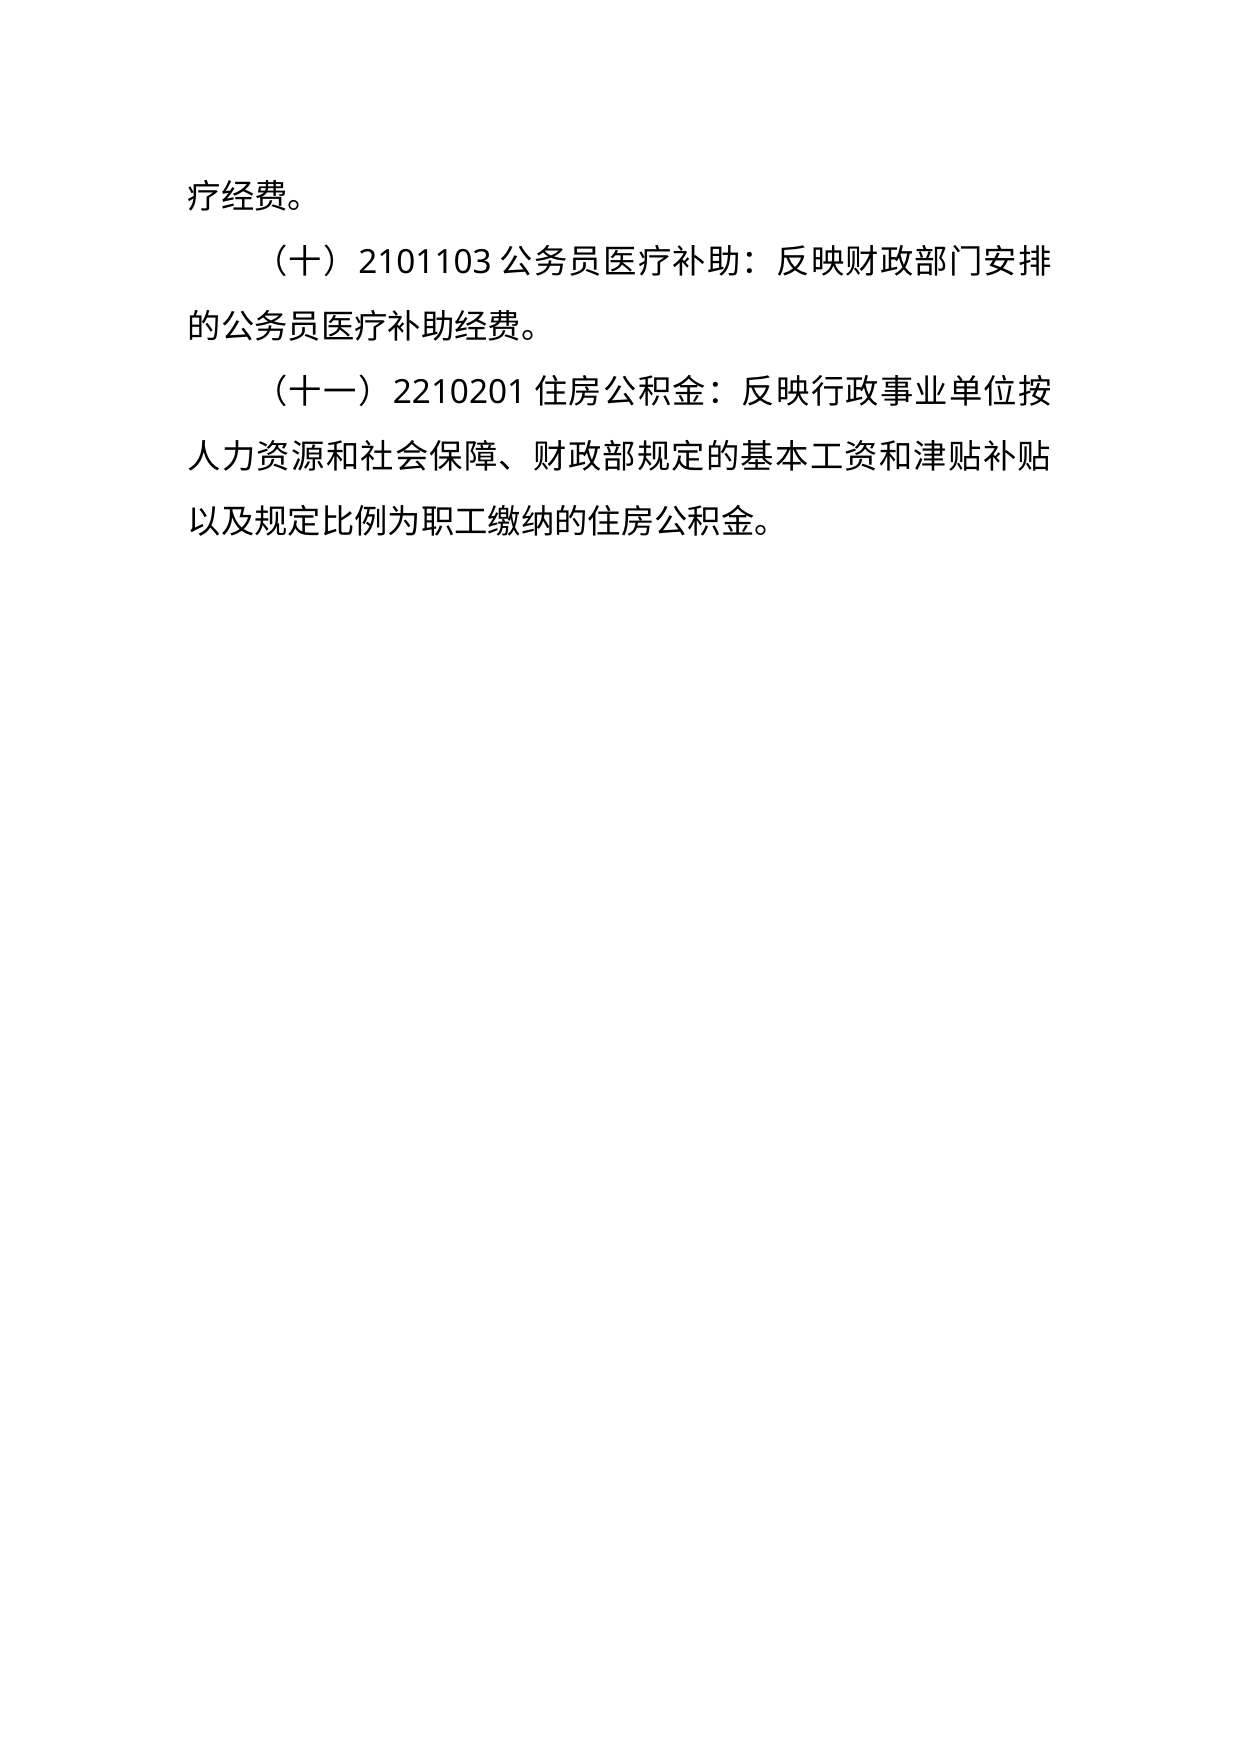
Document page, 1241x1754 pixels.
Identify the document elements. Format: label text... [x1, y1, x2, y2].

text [187, 162, 1053, 227]
text （十）2101103公务员医疗补助：反映财政部门安排的公务员医疗补助经费。 [187, 227, 1053, 357]
text （十一）2210201住房公积金：反映行政事业单位按人力资源和社会保障、财政部规定的基本工资和津贴补贴以及规定比例为职工缴纳的住房公积金。 [187, 357, 1053, 552]
